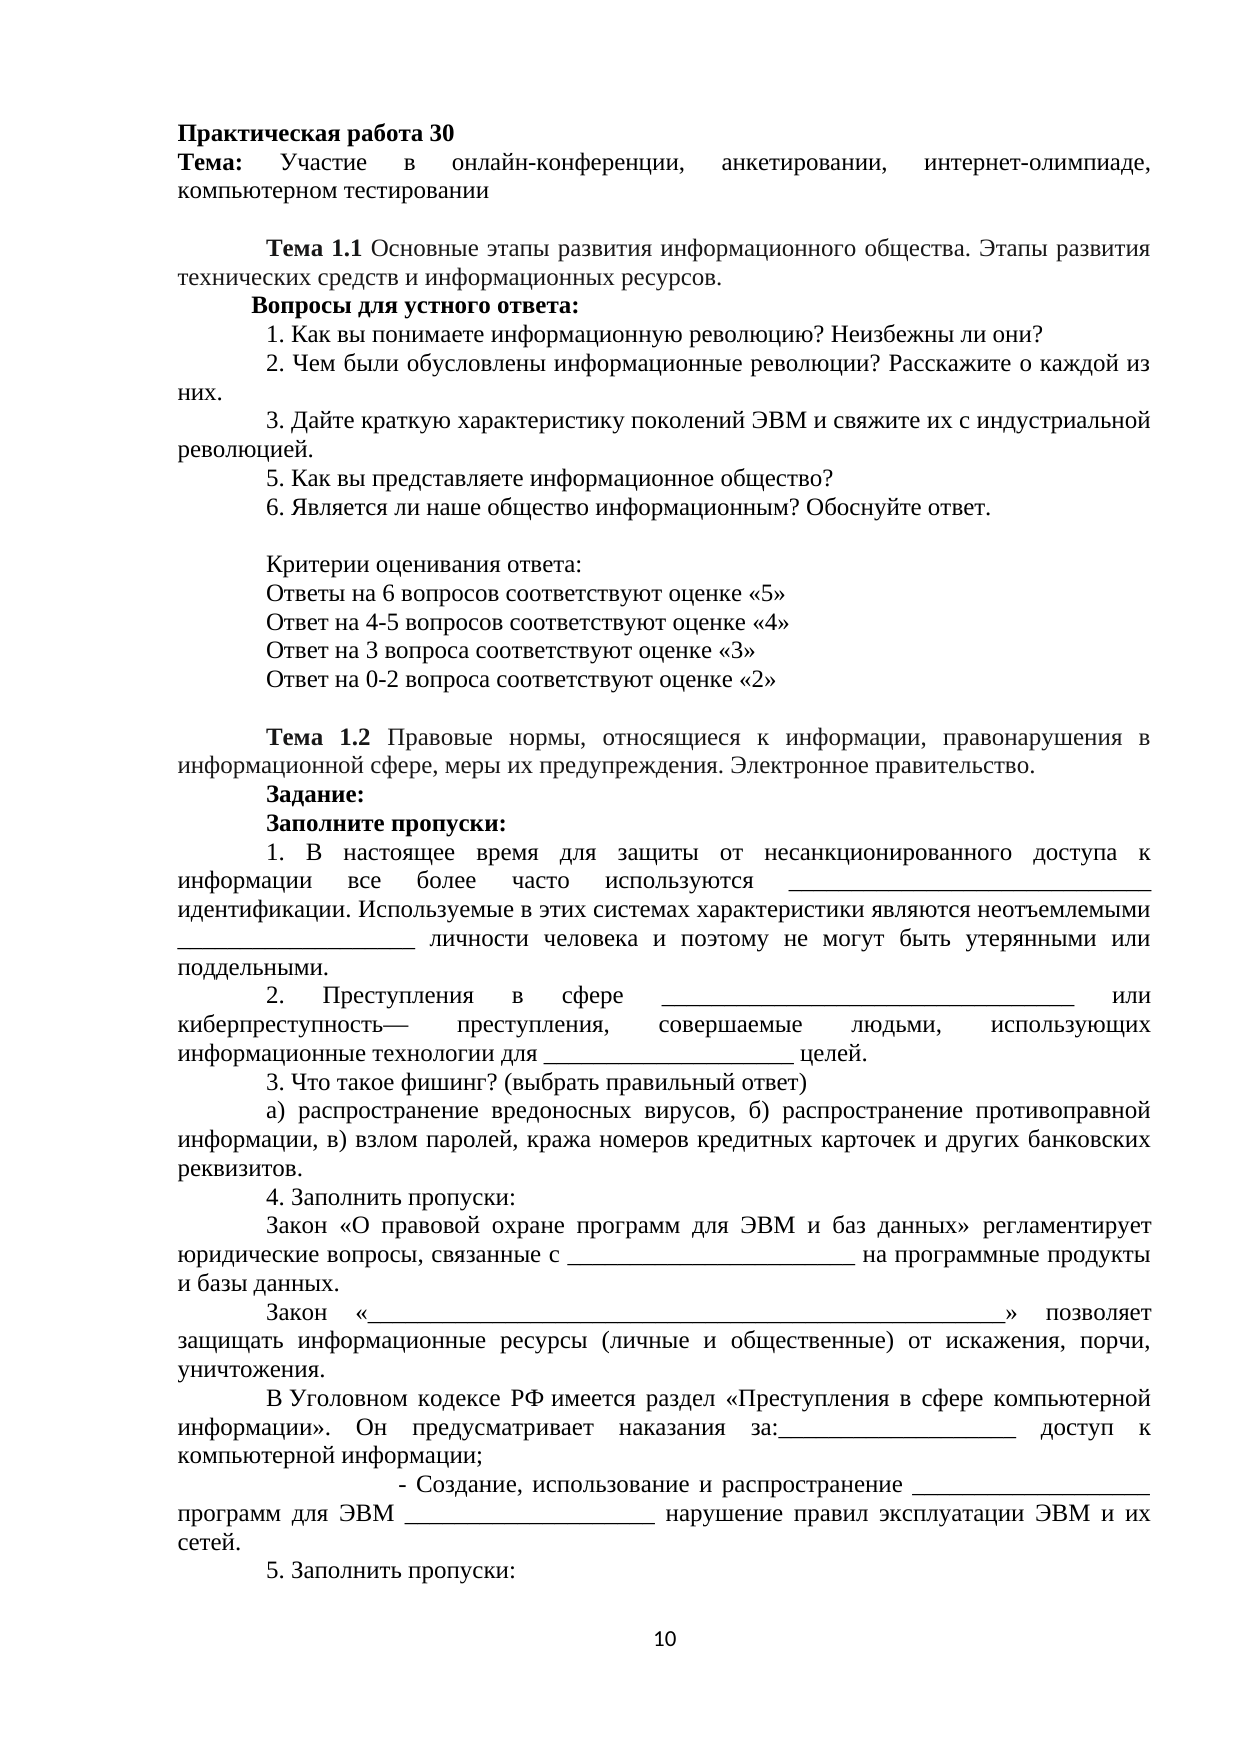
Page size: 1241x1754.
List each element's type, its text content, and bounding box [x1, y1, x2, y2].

text Заполните пропуски: [177, 808, 1152, 837]
text Тема: Участие в онлайн-конференции, анкетировании, интернет-олимпиаде, компьютерном тестировании [177, 147, 1152, 204]
text Ответ на 3 вопроса соответствуют оценке «3» [177, 636, 1152, 664]
text 4. Заполнить пропуски: [177, 1182, 1152, 1211]
text 5. Заполнить пропуски: [177, 1556, 1152, 1584]
text Ответы на 6 вопросов соответствуют оценке «5» [177, 578, 1152, 607]
text 2. Чем были обусловлены информационные революции? Расскажите о каждой из них. [177, 348, 1152, 406]
text 3. Дайте краткую характеристику поколений ЭВМ и свяжите их с индустриальной революцией. [177, 406, 1152, 463]
text Ответ на 0-2 вопроса соответствуют оценке «2» [177, 664, 1152, 693]
text 1. В настоящее время для защиты от несанкционированного доступа к информации все более часто используются _____________________________ идентификации. Используемые в этих системах характеристики являются неотъемлемыми ___________________ личности человека и поэтому не могут быть утерянными или поддельными. [177, 837, 1152, 981]
text Задание: [177, 779, 1152, 808]
text 2. Преступления в сфере _________________________________ или киберпреступность— преступления, совершаемые людьми, использующих информационные технологии для ____________________ целей. [177, 981, 1152, 1067]
text 3. Что такое фишинг? (выбрать правильный ответ) [266, 1067, 1152, 1096]
text 5. Как вы представляете информационное общество? [177, 463, 1152, 492]
text - Создание, использование и распространение ___________________ программ для ЭВМ ____________________ нарушение правил эксплуатации ЭВМ и их сетей. [177, 1469, 1152, 1556]
text Практическая работа 30 [177, 118, 1152, 147]
text 6. Является ли наше общество информационным? Обоснуйте ответ. [177, 492, 1152, 521]
text Критерии оценивания ответа: [177, 549, 1152, 578]
text Закон «___________________________________________________» позволяет защищать информационные ресурсы (личные и общественные) от искажения, порчи, уничтожения. [177, 1297, 1152, 1383]
text Вопросы для устного ответа: [177, 291, 1152, 319]
text Тема 1.1 Основные этапы развития информационного общества. Этапы развития технических средств и информационных ресурсов. [177, 233, 1152, 291]
text Тема 1.2 Правовые нормы, относящиеся к информации, правонарушения в информационной сфере, меры их предупреждения. Электронное правительство. [177, 722, 1152, 779]
text В Уголовном кодексе РФ имеется раздел «Преступления в сфере компьютерной информации». Он предусматривает наказания за:___________________ доступ к компьютерной информации; [177, 1383, 1152, 1469]
text 1. Как вы понимаете информационную революцию? Неизбежны ли они? [177, 319, 1152, 348]
text Закон «О правовой охране программ для ЭВМ и баз данных» регламентирует юридические вопросы, связанные с _______________________ на программные продукты и базы данных. [177, 1211, 1152, 1297]
text Ответ на 4-5 вопросов соответствуют оценке «4» [177, 607, 1152, 636]
text а) распространение вредоносных вирусов, б) распространение противоправной информации, в) взлом паролей, кража номеров кредитных карточек и других банковских реквизитов. [177, 1096, 1152, 1182]
